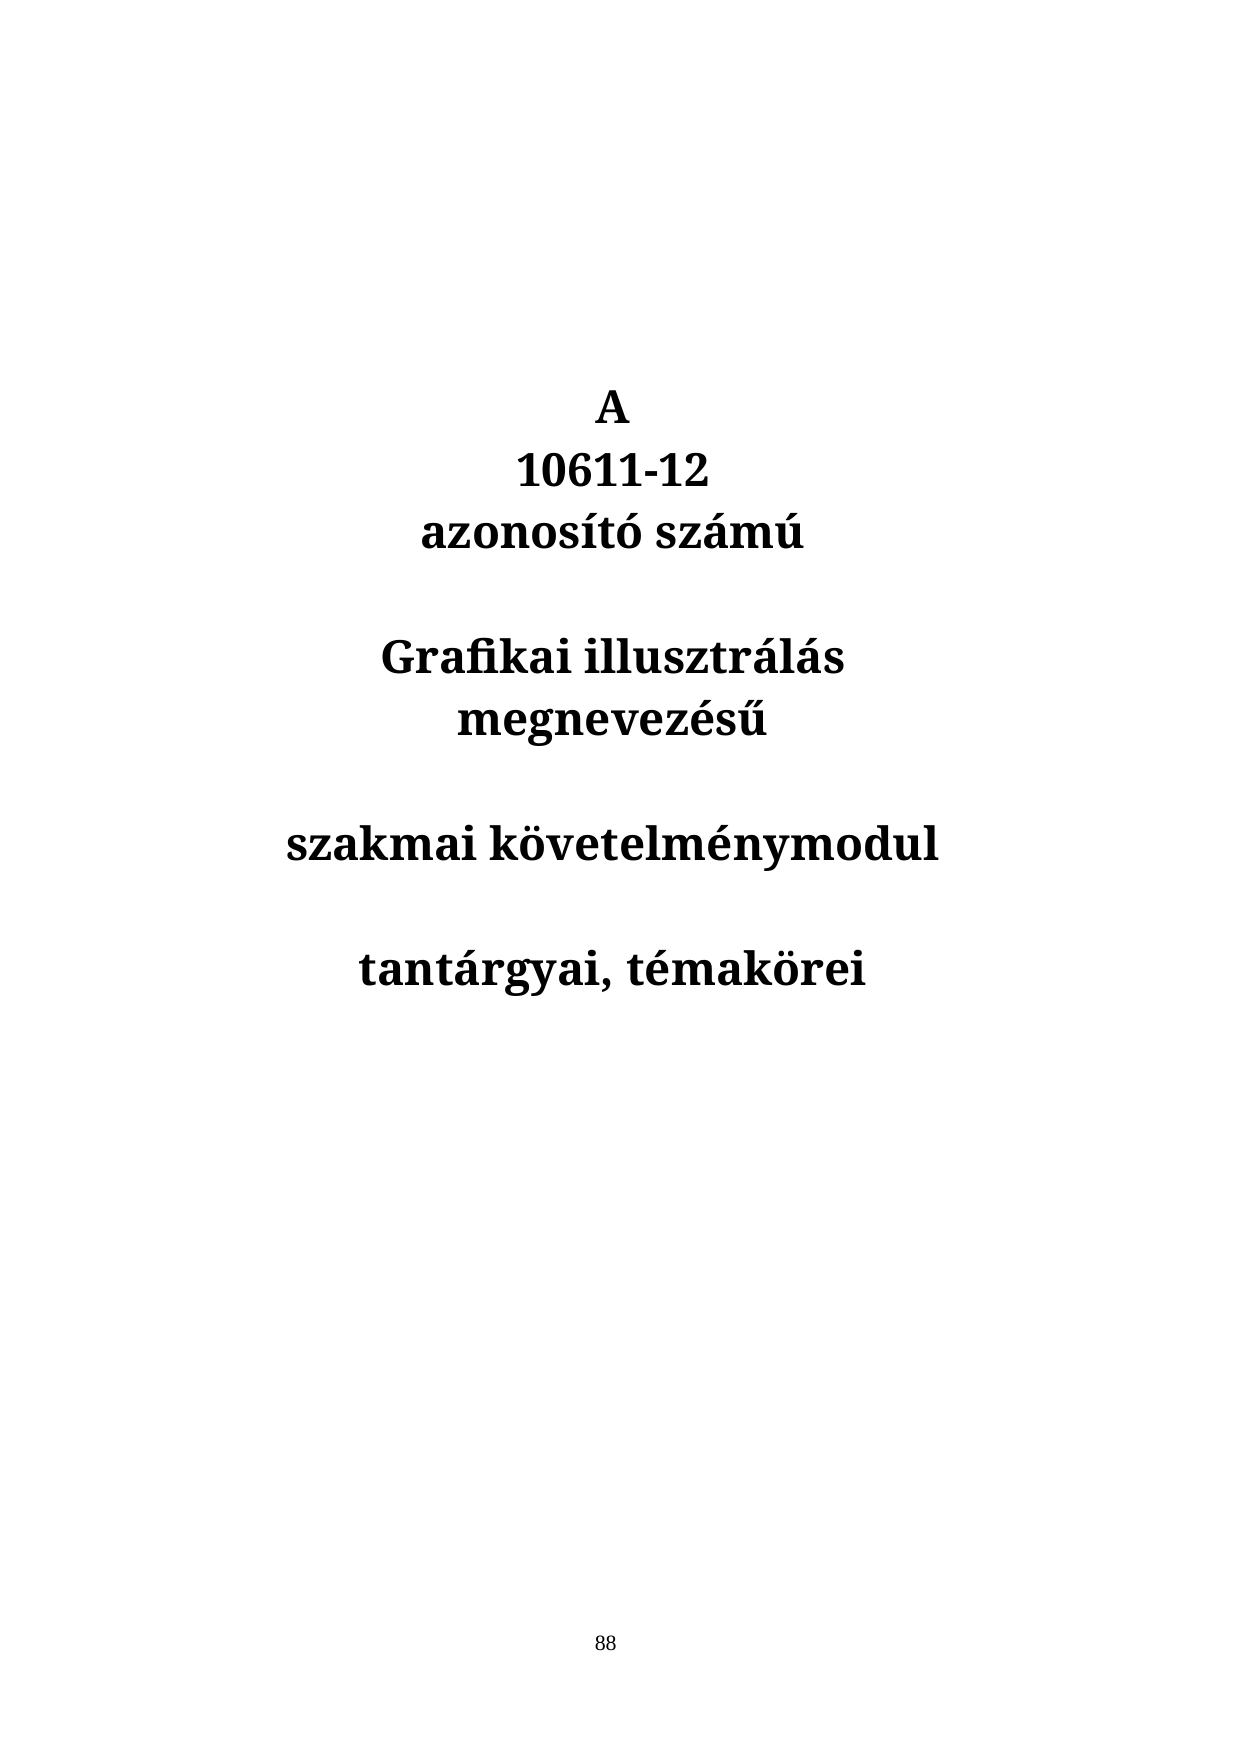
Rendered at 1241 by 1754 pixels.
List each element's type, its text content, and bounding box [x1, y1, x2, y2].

text Grafikai illusztrálás [133, 624, 1093, 687]
text tantárgyai, témakörei [133, 936, 1093, 999]
text szakmai követelménymodul [133, 811, 1093, 874]
text azonosító számú [133, 499, 1093, 562]
text 10611-12 [133, 437, 1093, 499]
text A [133, 375, 1093, 437]
text megnevezésű [133, 687, 1093, 749]
